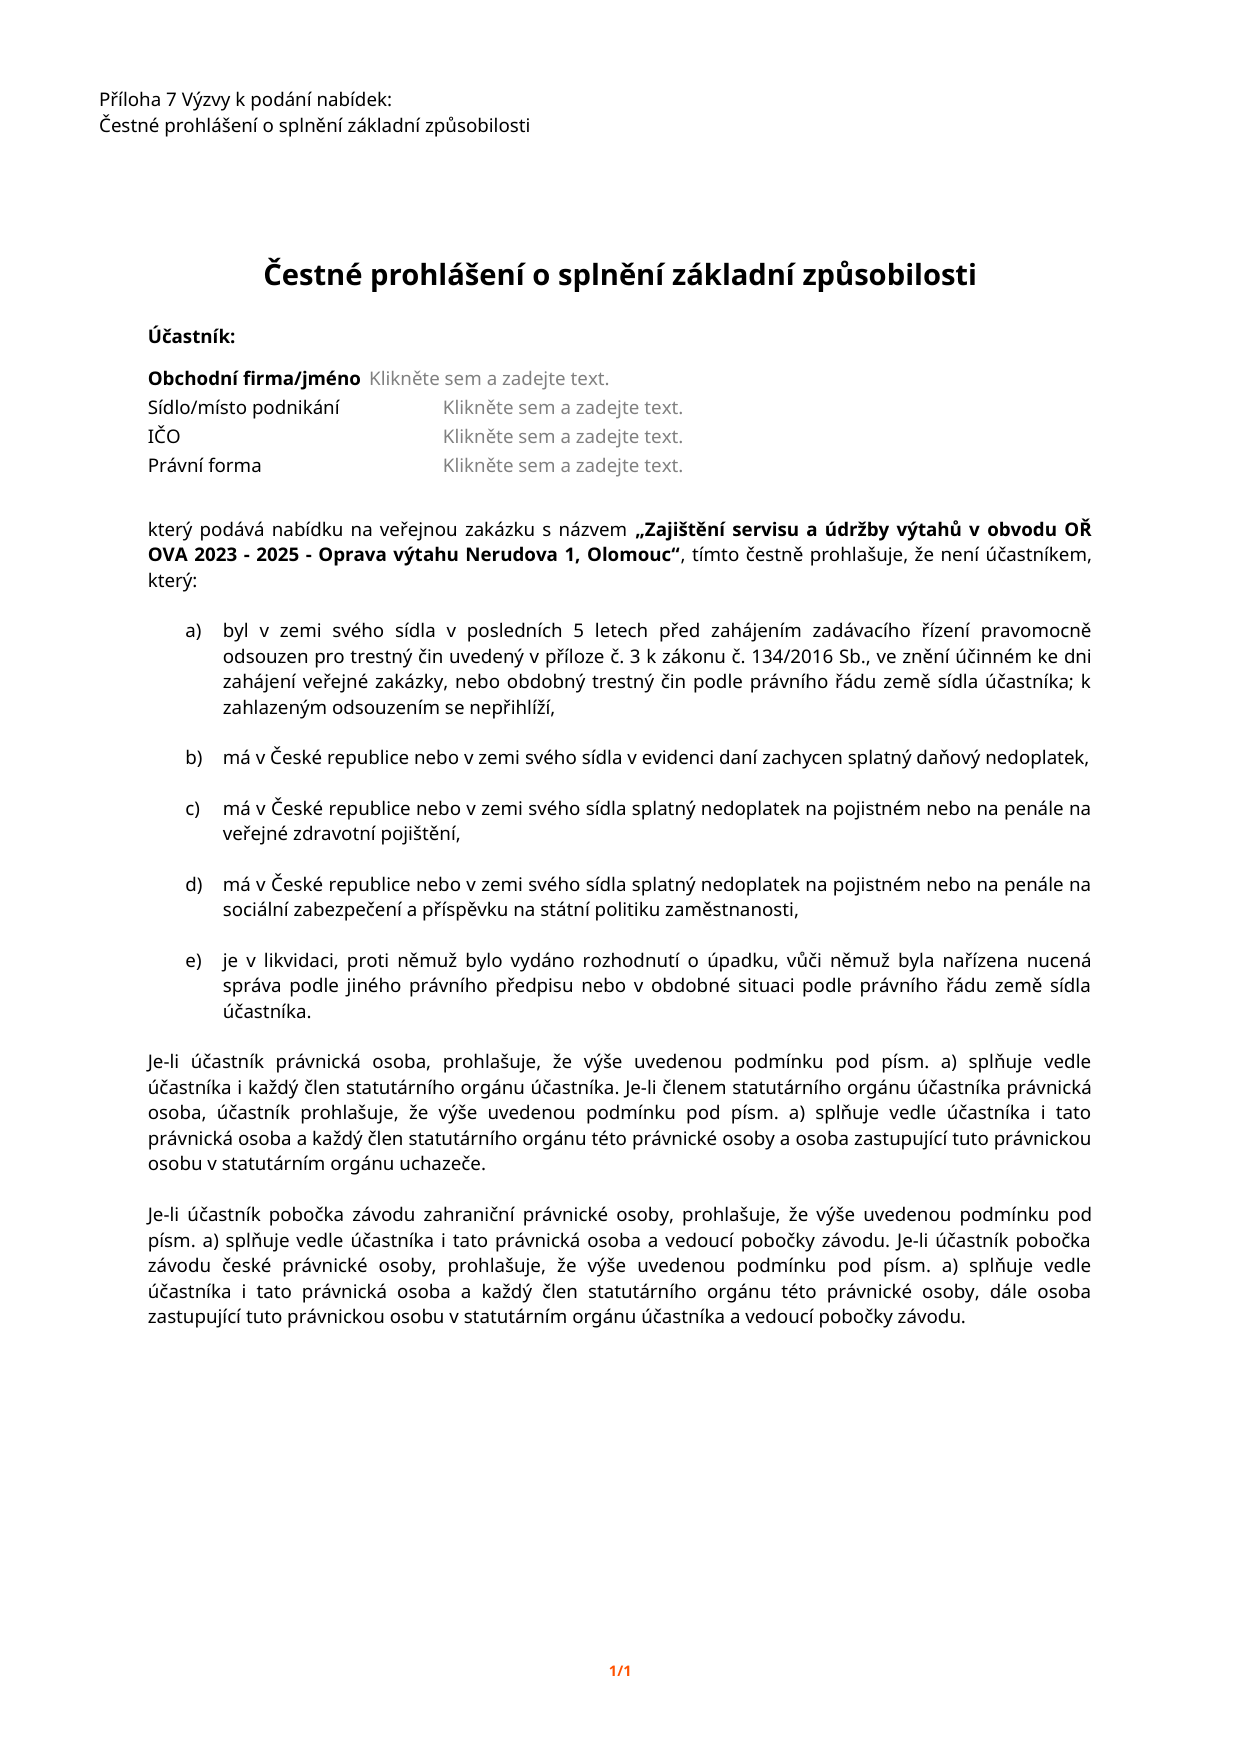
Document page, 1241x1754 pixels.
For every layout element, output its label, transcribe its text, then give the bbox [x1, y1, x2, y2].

list má v České republice nebo v zemi svého sídla splatný nedoplatek na pojistném nebo na penále na sociální zabezpečení a příspěvku na státní politiku zaměstnanosti, [185, 871, 1093, 922]
list je v likvidaci, proti němuž bylo vydáno rozhodnutí o úpadku, vůči němuž byla nařízena nucená správa podle jiného právního předpisu nebo v obdobné situaci podle právního řádu země sídla účastníka. [185, 947, 1093, 1024]
list má v České republice nebo v zemi svého sídla splatný nedoplatek na pojistném nebo na penále na veřejné zdravotní pojištění, [185, 795, 1093, 846]
text Je-li účastník pobočka závodu zahraniční právnické osoby, prohlašuje, že výše uvedenou podmínku pod písm. a) splňuje vedle účastníka i tato právnická osoba a vedoucí pobočky závodu. Je-li účastník pobočka závodu české právnické osoby, prohlašuje, že výše uvedenou podmínku pod písm. a) splňuje vedle účastníka i tato právnická osoba a každý člen statutárního orgánu této právnické osoby, dále osoba zastupující tuto právnickou osobu v statutárním orgánu účastníka a vedoucí pobočky závodu. [148, 1202, 1093, 1329]
text Je-li účastník právnická osoba, prohlašuje, že výše uvedenou podmínku pod písm. a) splňuje vedle účastníka i každý člen statutárního orgánu účastníka. Je-li členem statutárního orgánu účastníka právnická osoba, účastník prohlašuje, že výše uvedenou podmínku pod písm. a) splňuje vedle účastníka i tato právnická osoba a každý člen statutárního orgánu této právnické osoby a osoba zastupující tuto právnickou osobu v statutárním orgánu uchazeče. [148, 1049, 1093, 1176]
text Účastník: [148, 318, 1093, 349]
text Obchodní firma/jméno [148, 362, 1093, 391]
list má v České republice nebo v zemi svého sídla v evidenci daní zachycen splatný daňový nedoplatek, [185, 744, 1093, 770]
title Čestné prohlášení o splnění základní způsobilosti [148, 254, 1093, 293]
list byl v zemi svého sídla v posledních 5 letech před zahájením zadávacího řízení pravomocně odsouzen pro trestný čin uvedený v příloze č. 3 k zákonu č. 134/2016 Sb., ve znění účinném ke dni zahájení veřejné zakázky, nebo obdobný trestný čin podle právního řádu země sídla účastníka; k zahlazeným odsouzením se nepřihlíží, [185, 617, 1093, 719]
text IČO [148, 420, 1093, 449]
text který podává nabídku na veřejnou zakázku s názvem „Zajištění servisu a údržby výtahů v obvodu OŘ OVA 2023 - 2025 - Oprava výtahu Nerudova 1, Olomouc“, tímto čestně prohlašuje, že není účastníkem, který: [148, 516, 1093, 592]
text Sídlo/místo podnikání [148, 391, 1093, 420]
text Právní forma [148, 449, 1093, 478]
